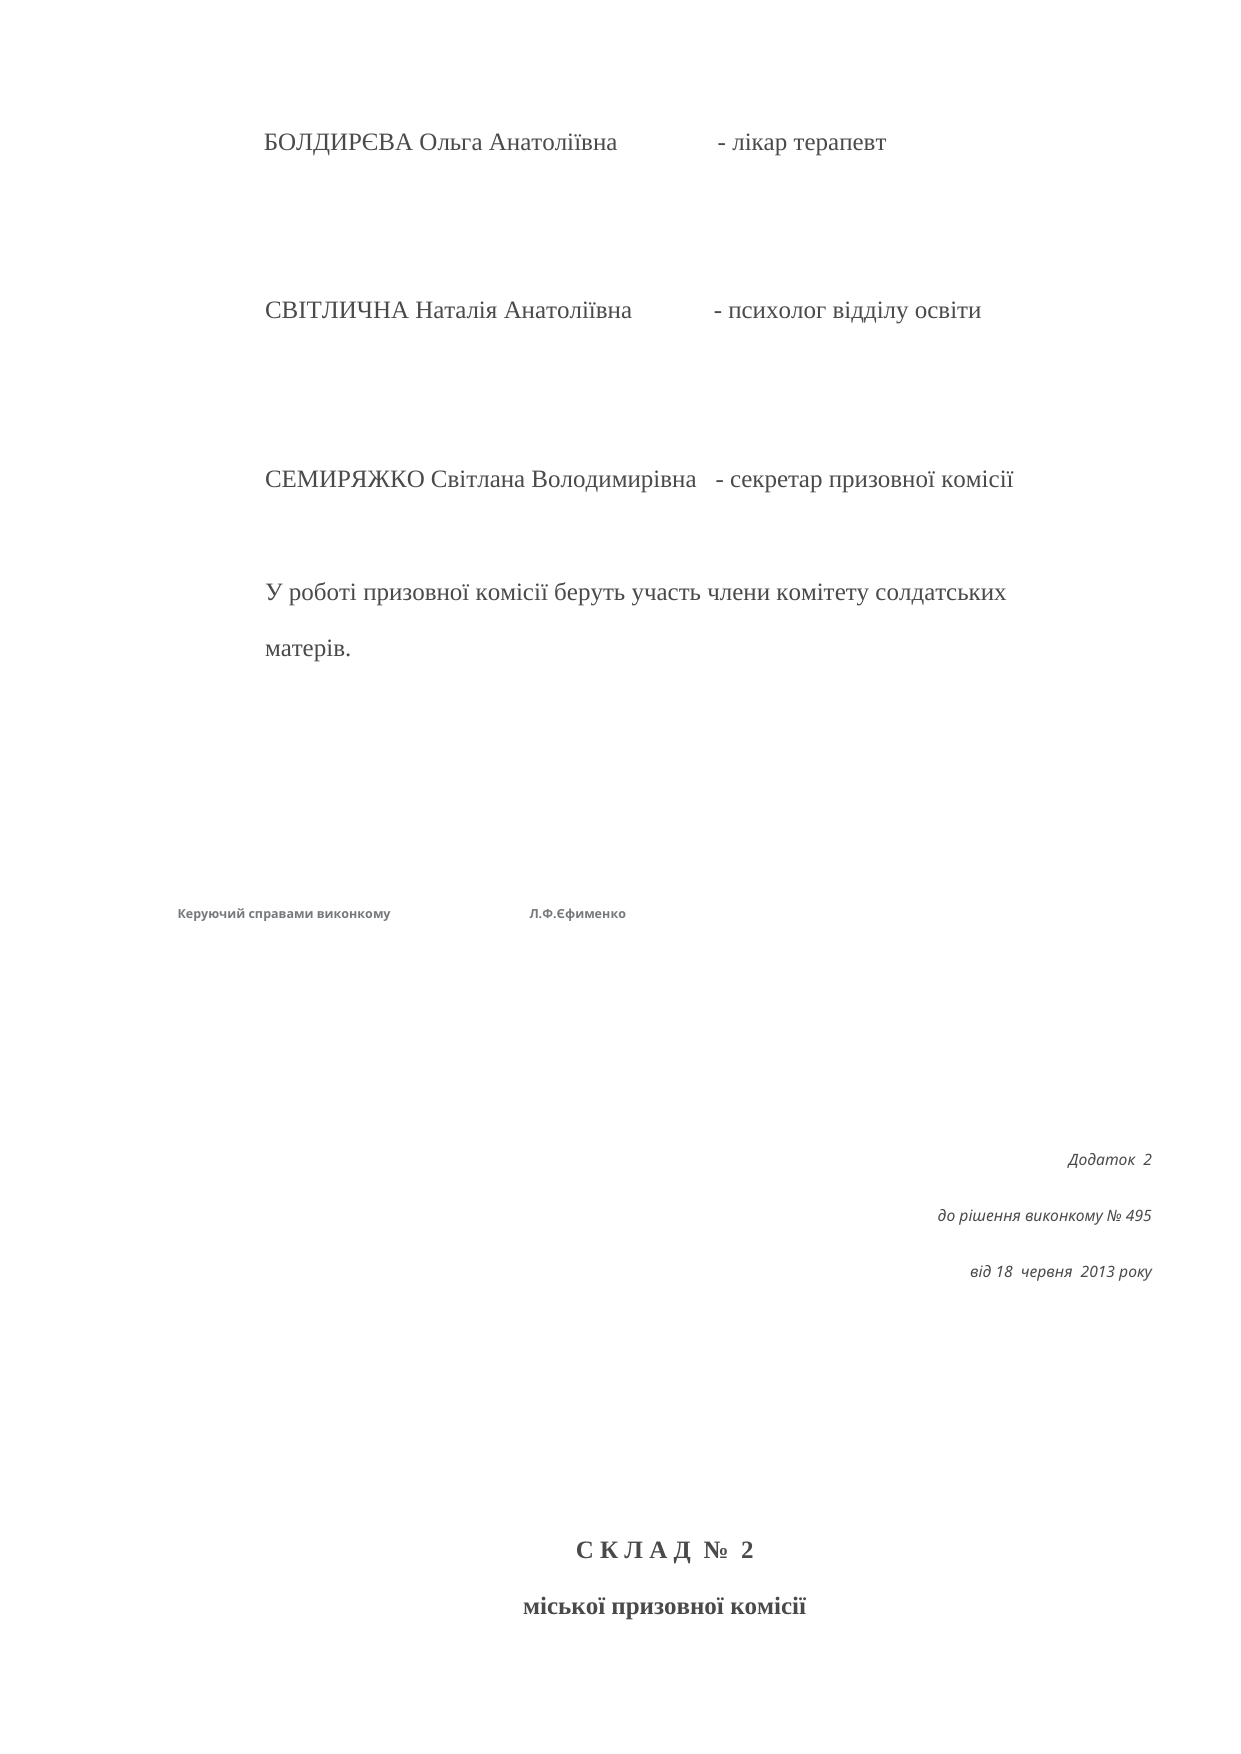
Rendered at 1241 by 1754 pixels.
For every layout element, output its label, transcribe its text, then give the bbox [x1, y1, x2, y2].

text міської призовної комісії [177, 1582, 1152, 1620]
text БОЛДИРЄВА Ольга Анатоліївна - лікар терапевт [177, 118, 1152, 156]
text У роботі призовної комісії беруть участь члени комітету солдатських [177, 568, 1152, 606]
text Додаток 2 [177, 1132, 1152, 1170]
text Керуючий справами виконкому Л.Ф.Єфименко [177, 906, 1152, 923]
text С К Л А Д № 2 [177, 1526, 1152, 1564]
text до рішення виконкому № 495 [177, 1189, 1152, 1226]
text матерів. [177, 624, 1152, 662]
text СЕМИРЯЖКО Світлана Володимирівна - секретар призовної комісії [177, 456, 1152, 493]
text СВІТЛИЧНА Наталія Анатоліївна - психолог відділу освіти [177, 287, 1152, 324]
text від 18 червня 2013 року [177, 1245, 1152, 1282]
